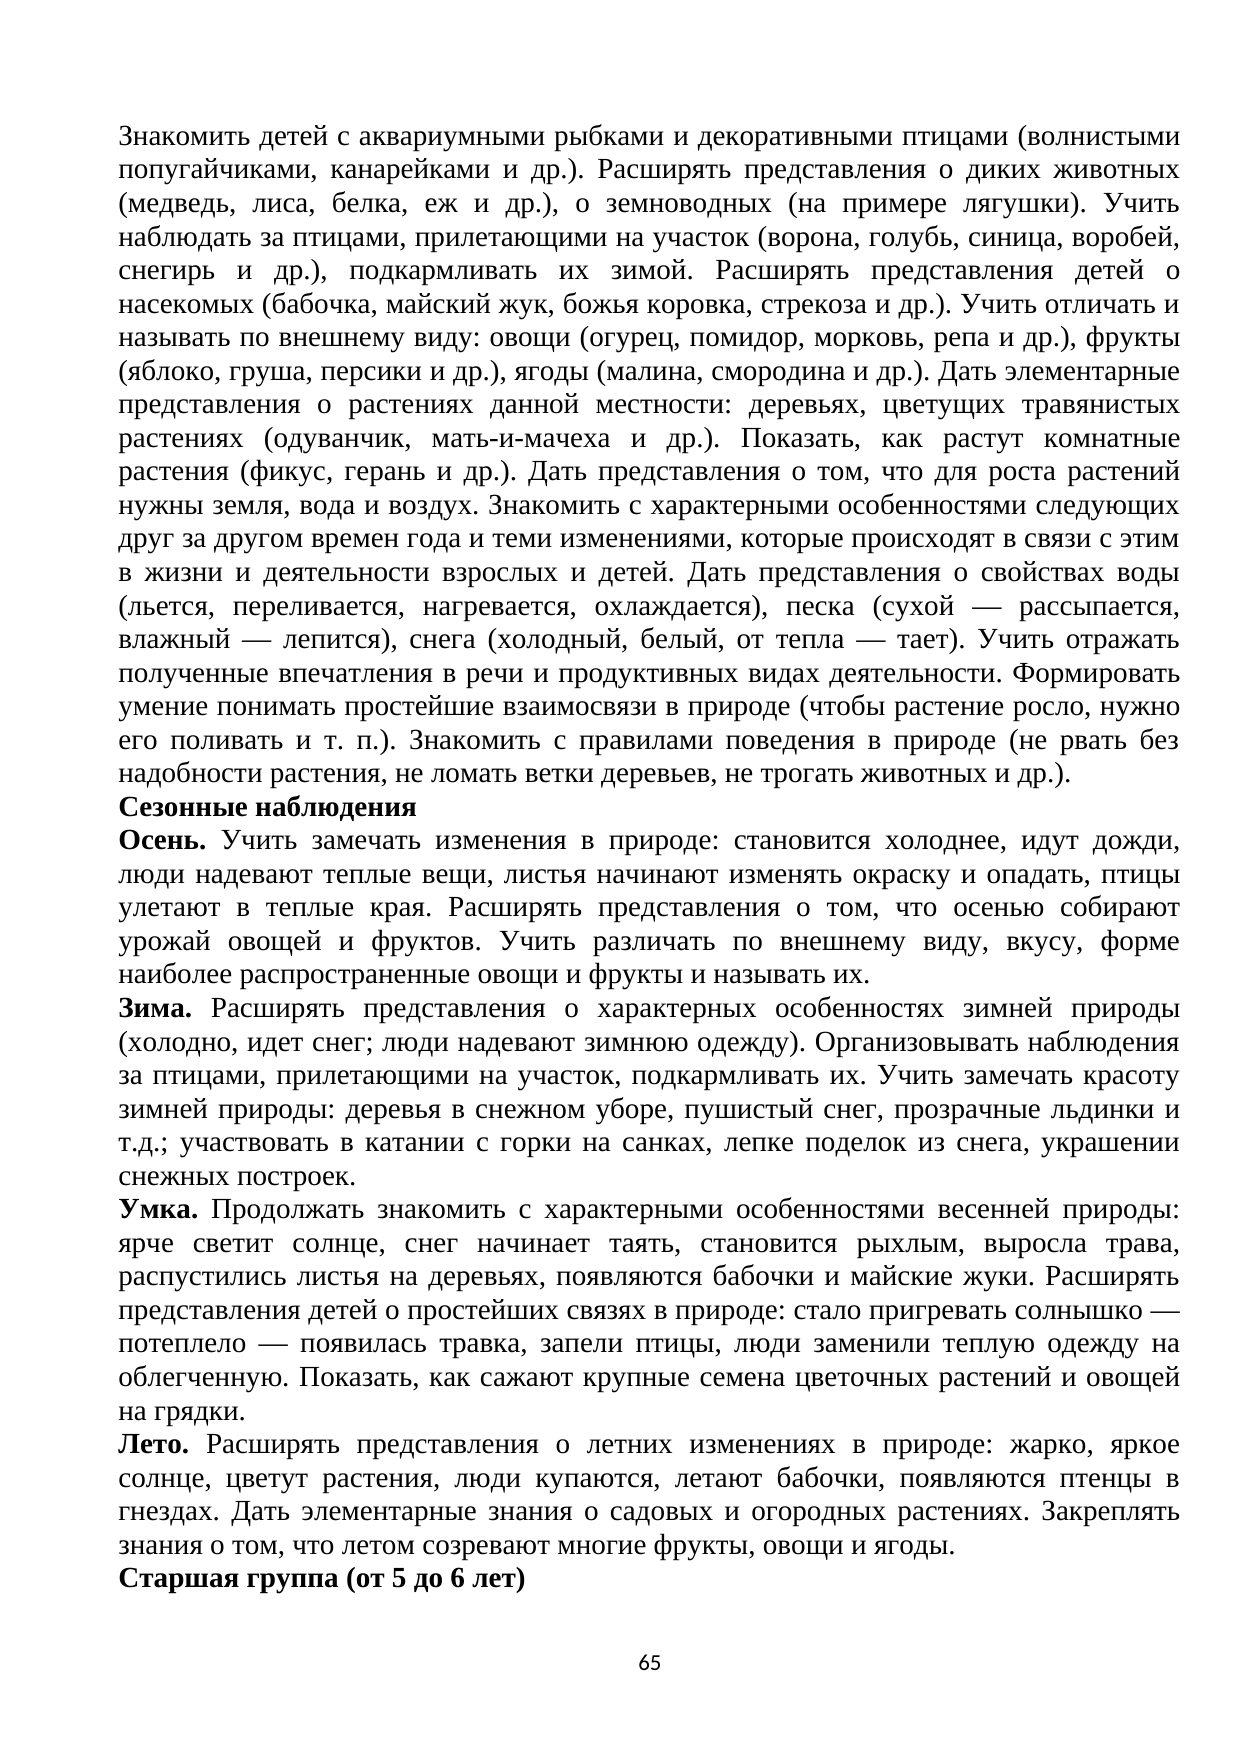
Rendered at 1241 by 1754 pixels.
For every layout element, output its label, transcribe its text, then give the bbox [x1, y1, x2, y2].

text Осень. Учить замечать изменения в природе: становится холоднее, идут дожди, люди надевают теплые вещи, листья начинают изменять окраску и опадать, птицы улетают в теплые края. Расширять представления о том, что осенью собирают урожай овощей и фруктов. Учить различать по внешнему виду, вкусу, форме наиболее распространенные овощи и фрукты и называть их. [118, 822, 1181, 990]
text Зима. Расширять представления о характерных особенностях зимней природы (холодно, идет снег; люди надевают зимнюю одежду). Организовывать наблюдения за птицами, прилетающими на участок, подкармливать их. Учить замечать красоту зимней природы: деревья в снежном уборе, пушистый снег, прозрачные льдинки и т.д.; участвовать в катании с горки на санках, лепке поделок из снега, украшении снежных построек. [118, 990, 1181, 1191]
text Умка. Продолжать знакомить с характерными особенностями весенней природы: ярче светит солнце, снег начинает таять, становится рыхлым, выросла трава, распустились листья на деревьях, появляются бабочки и майские жуки. Расширять представления детей о простейших связях в природе: стало пригревать солнышко — потеплело — появилась травка, запели птицы, люди заменили теплую одежду на облегченную. Показать, как сажают крупные семена цветочных растений и овощей на грядки. [118, 1191, 1181, 1426]
text Лето. Расширять представления о летних изменениях в природе: жарко, яркое солнце, цветут растения, люди купаются, летают бабочки, появляются птенцы в гнездах. Дать элементарные знания о садовых и огородных растениях. Закреплять знания о том, что летом созревают многие фрукты, овощи и ягоды. [118, 1426, 1181, 1560]
text Старшая группа (от 5 до 6 лет) [118, 1560, 1181, 1594]
text Сезонные наблюдения [118, 789, 1181, 822]
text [118, 118, 1181, 789]
